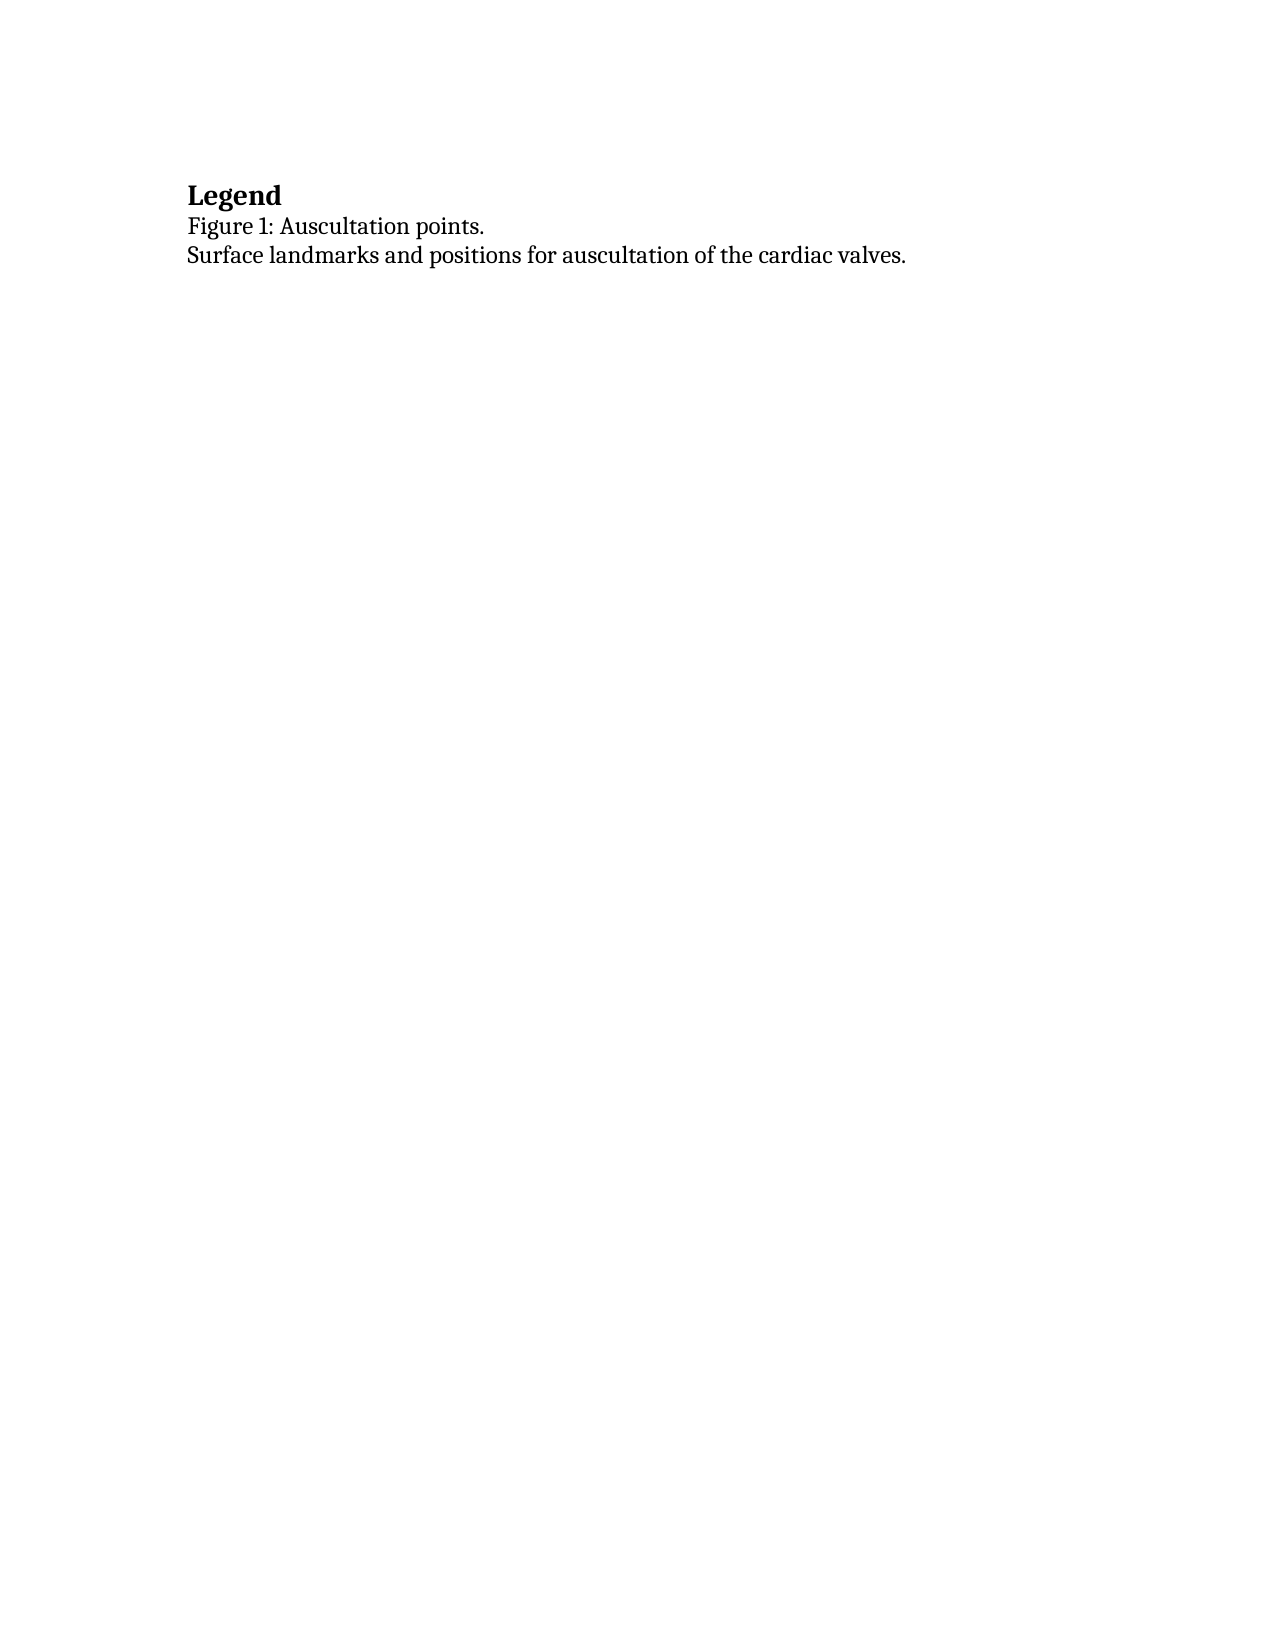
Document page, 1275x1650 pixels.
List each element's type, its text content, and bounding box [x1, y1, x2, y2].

text Surface landmarks and positions for auscultation of the cardiac valves. [187, 241, 1087, 270]
text Legend [187, 179, 1087, 212]
text Figure 1: Auscultation points. [187, 212, 1087, 241]
